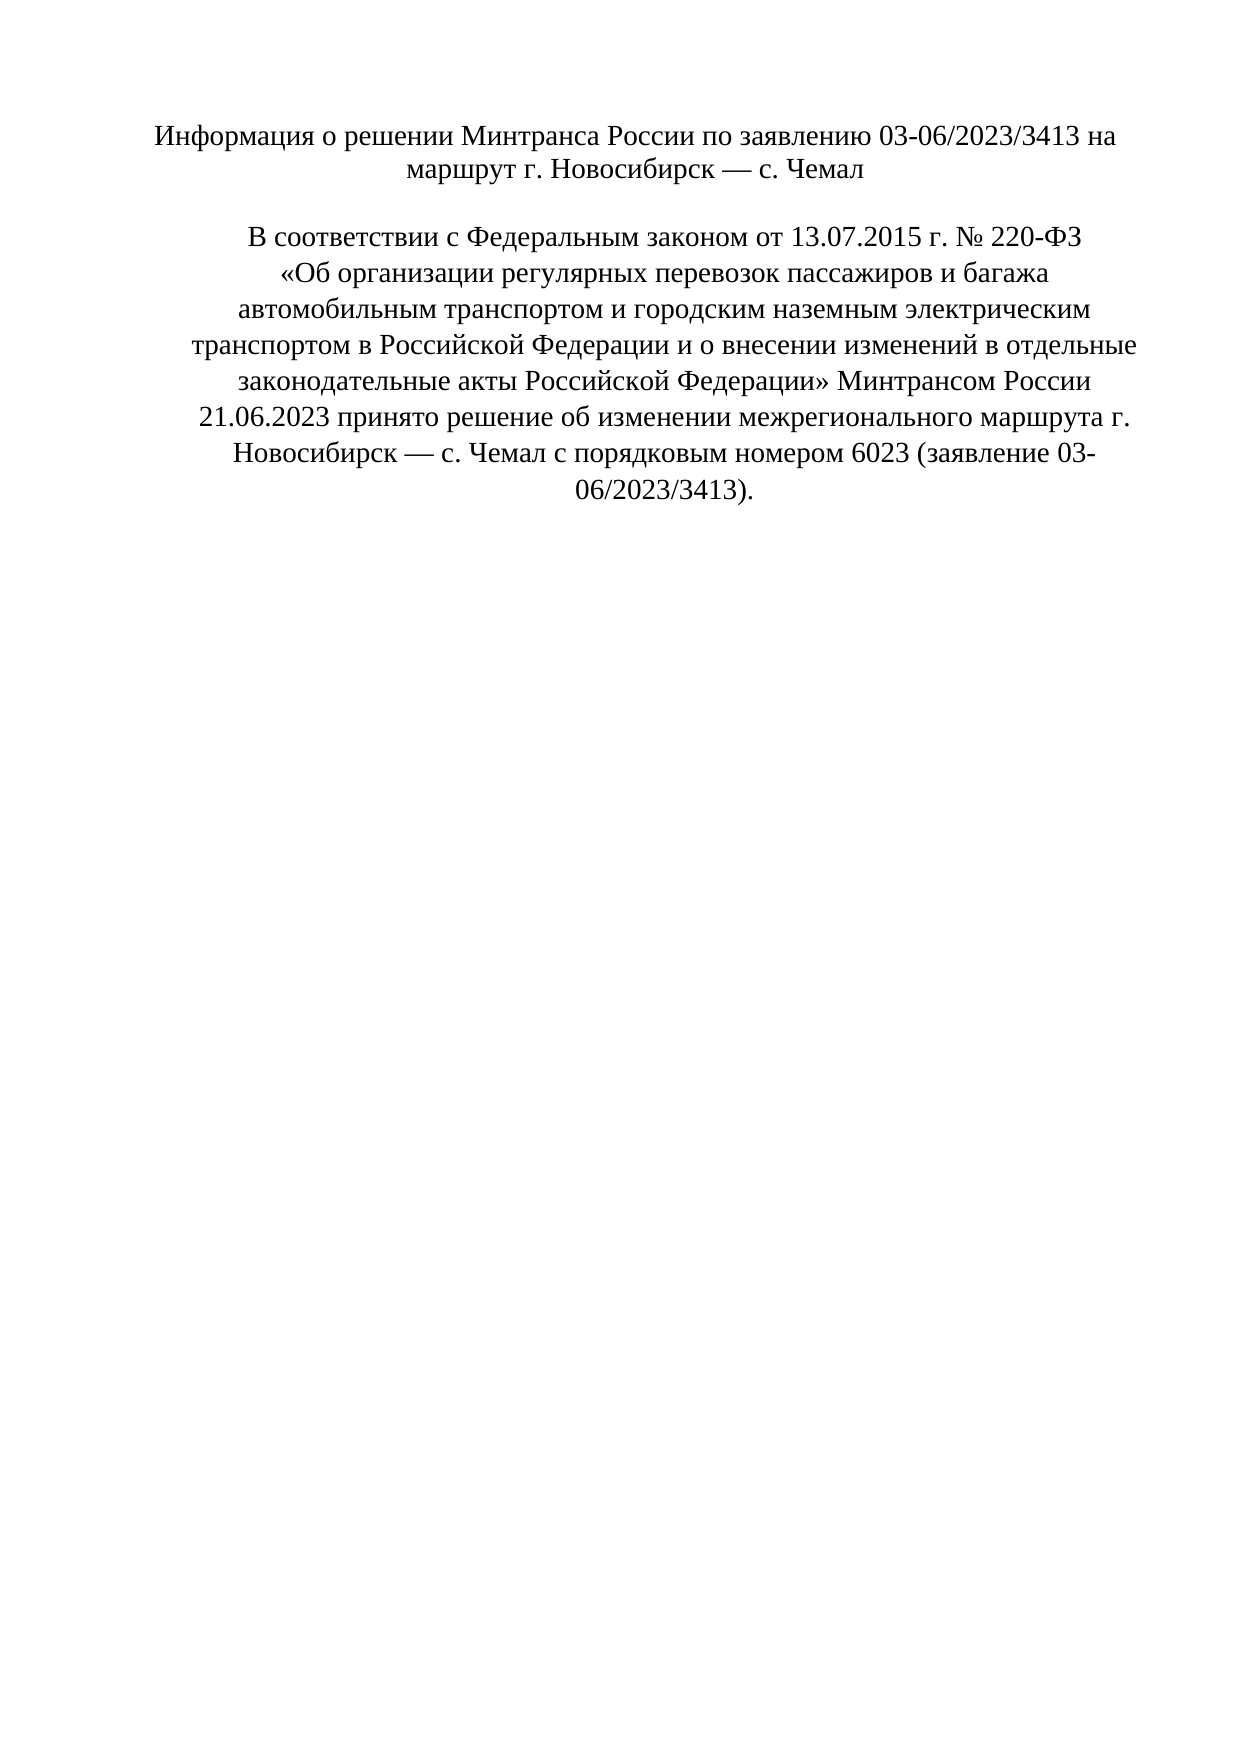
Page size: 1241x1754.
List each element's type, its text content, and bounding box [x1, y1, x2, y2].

text В соответствии с Федеральным законом от 13.07.2015 г. № 220-ФЗ «Об организации регулярных перевозок пассажиров и багажа автомобильным транспортом и городским наземным электрическим транспортом в Российской Федерации и о внесении изменений в отдельные законодательные акты Российской Федерации» Минтрансом России 21.06.2023 принято решение об изменении межрегионального маршрута г. Новосибирск — с. Чемал с порядковым номером 6023 (заявление 03-06/2023/3413). [177, 219, 1152, 505]
text Информация о решении Минтранса России по заявлению 03-06/2023/3413 на маршрут г. Новосибирск — с. Чемал [118, 118, 1152, 185]
